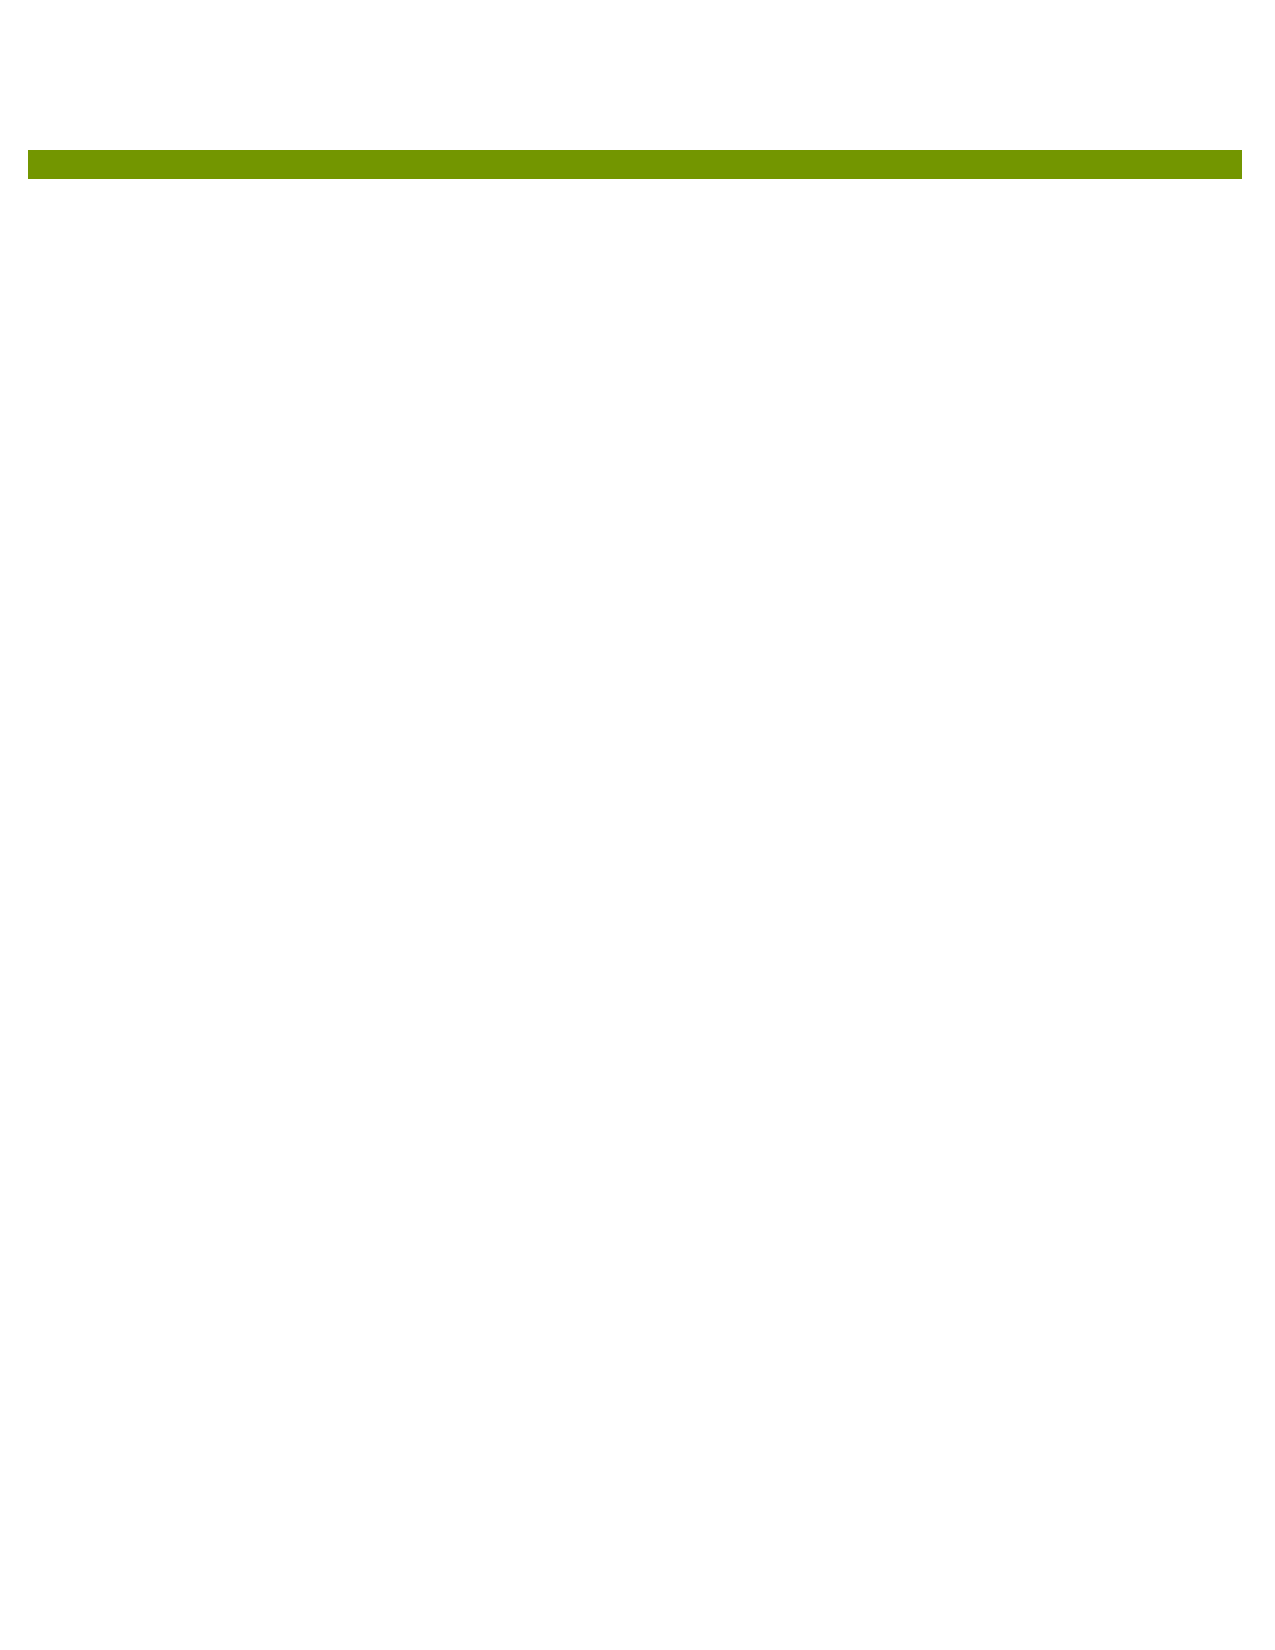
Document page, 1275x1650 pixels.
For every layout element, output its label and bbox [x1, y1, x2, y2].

table_cell [28, 150, 56, 179]
table_cell [56, 150, 1242, 179]
